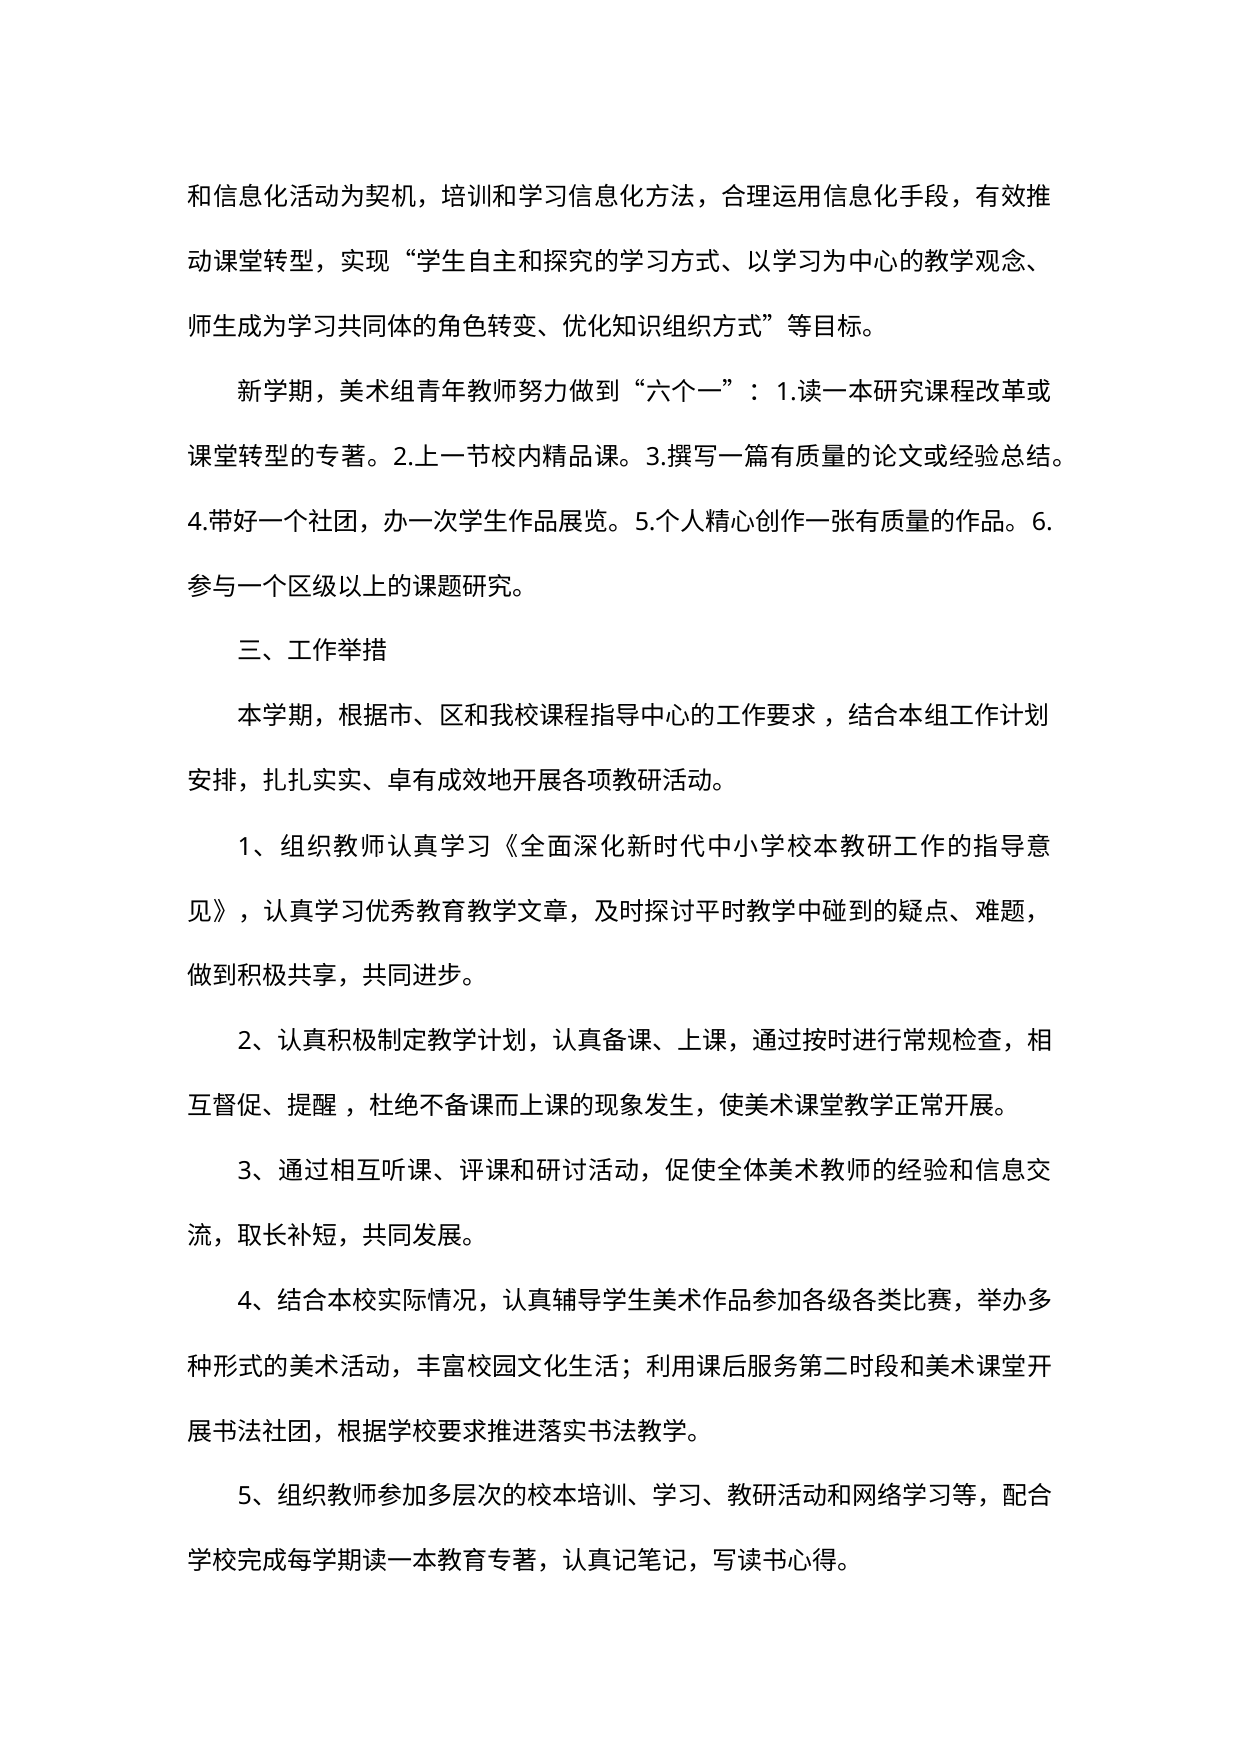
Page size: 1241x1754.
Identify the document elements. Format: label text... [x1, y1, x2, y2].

text 三、工作举措 [187, 617, 1053, 682]
text 5、组织教师参加多层次的校本培训、学习、教研活动和网络学习等，配合学校完成每学期读一本教育专著，认真记笔记，写读书心得。 [187, 1462, 1053, 1592]
text 3、通过相互听课、评课和研讨活动，促使全体美术教师的经验和信息交流，取长补短，共同发展。 [187, 1137, 1053, 1267]
text 本学期，根据市、区和我校课程指导中心的工作要求 ，结合本组工作计划安排，扎扎实实、卓有成效地开展各项教研活动。 [187, 682, 1053, 812]
text 2、认真积极制定教学计划，认真备课、上课，通过按时进行常规检查，相互督促、提醒 ，杜绝不备课而上课的现象发生，使美术课堂教学正常开展。 [187, 1007, 1053, 1137]
text 4、结合本校实际情况，认真辅导学生美术作品参加各级各类比赛，举办多种形式的美术活动，丰富校园文化生活；利用课后服务第二时段和美术课堂开展书法社团，根据学校要求推进落实书法教学。 [187, 1267, 1053, 1462]
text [187, 162, 1053, 357]
text 新学期，美术组青年教师努力做到“六个一”：1.读一本研究课程改革或课堂转型的专著。2.上一节校内精品课。3.撰写一篇有质量的论文或经验总结。4.带好一个社团，办一次学生作品展览。5.个人精心创作一张有质量的作品。6.参与一个区级以上的课题研究。 [187, 357, 1053, 617]
text 1、组织教师认真学习《全面深化新时代中小学校本教研工作的指导意见》，认真学习优秀教育教学文章，及时探讨平时教学中碰到的疑点、难题，做到积极共享，共同进步。 [187, 812, 1053, 1007]
